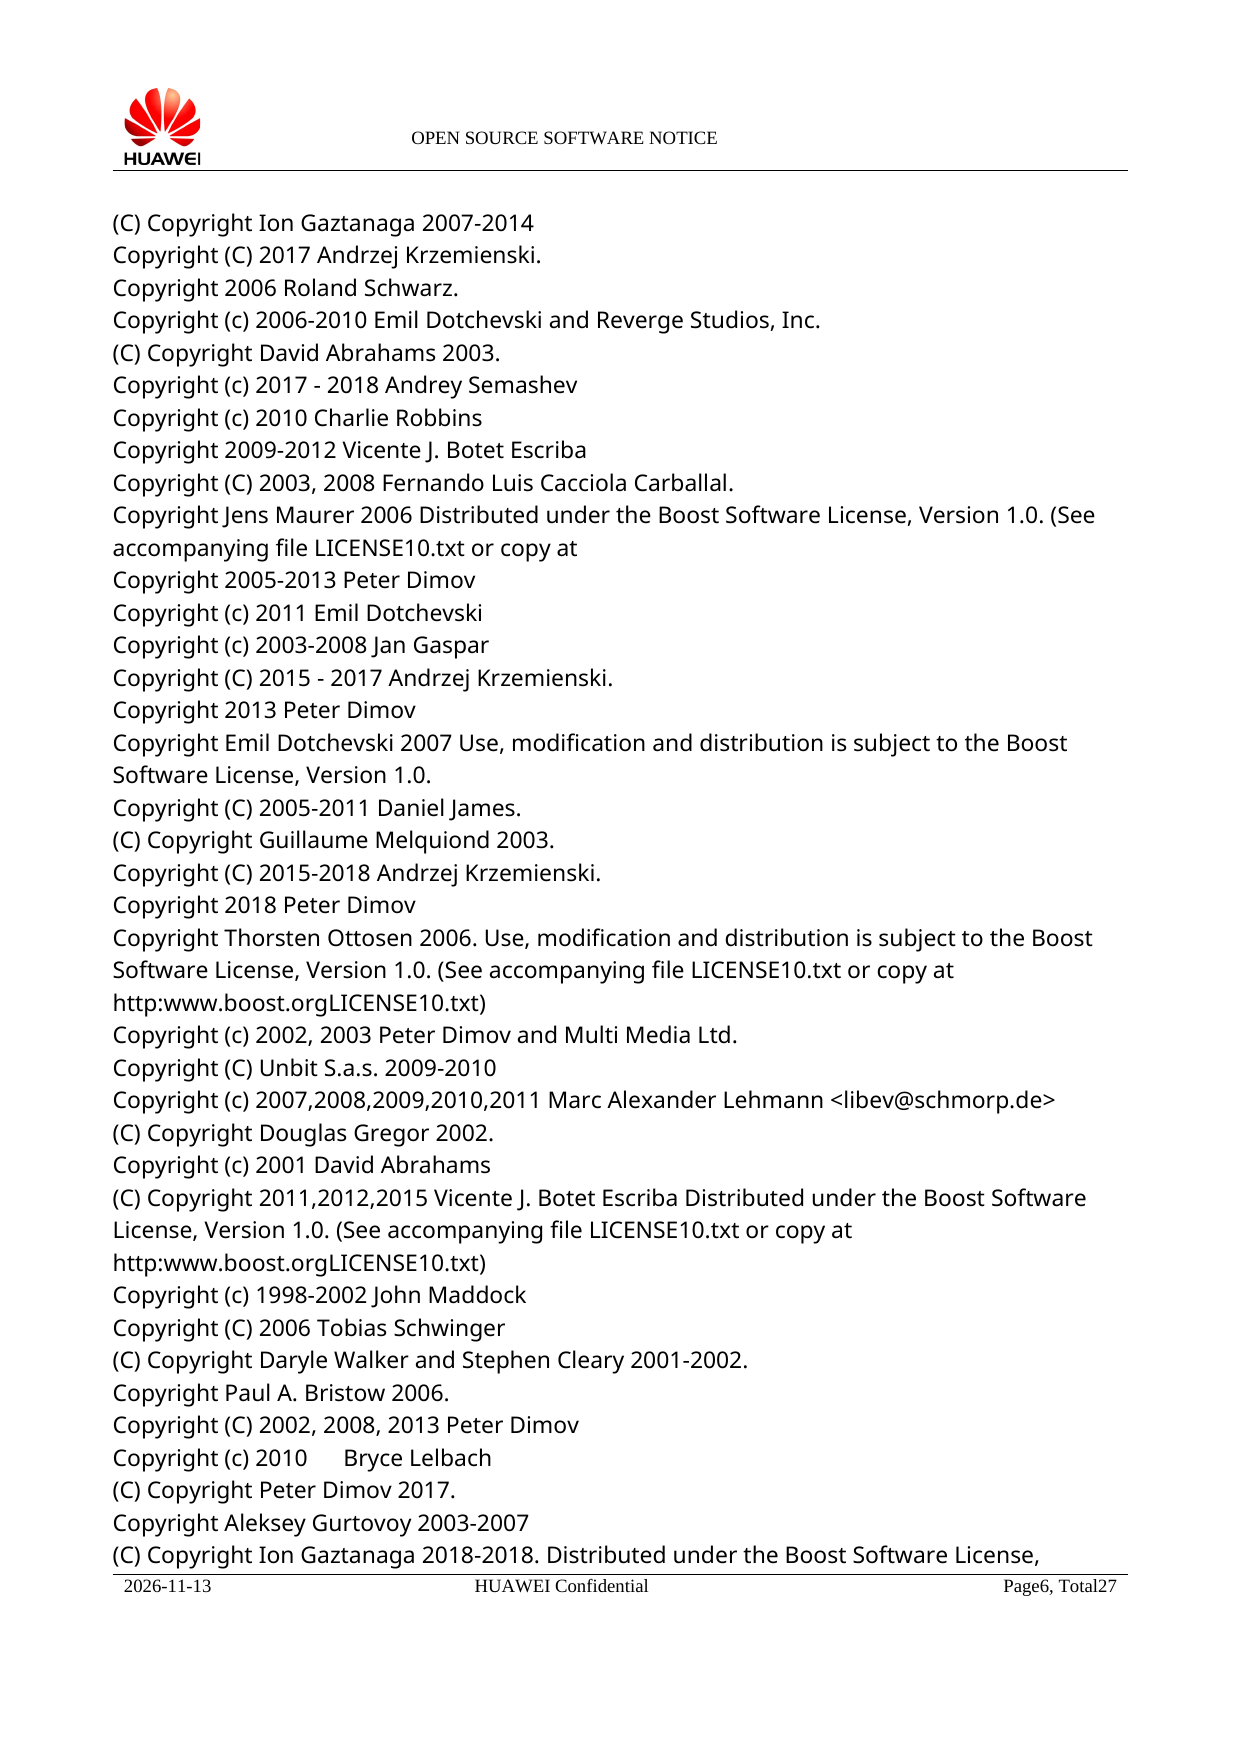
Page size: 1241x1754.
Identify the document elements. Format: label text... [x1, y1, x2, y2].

picture [124, 88, 201, 165]
